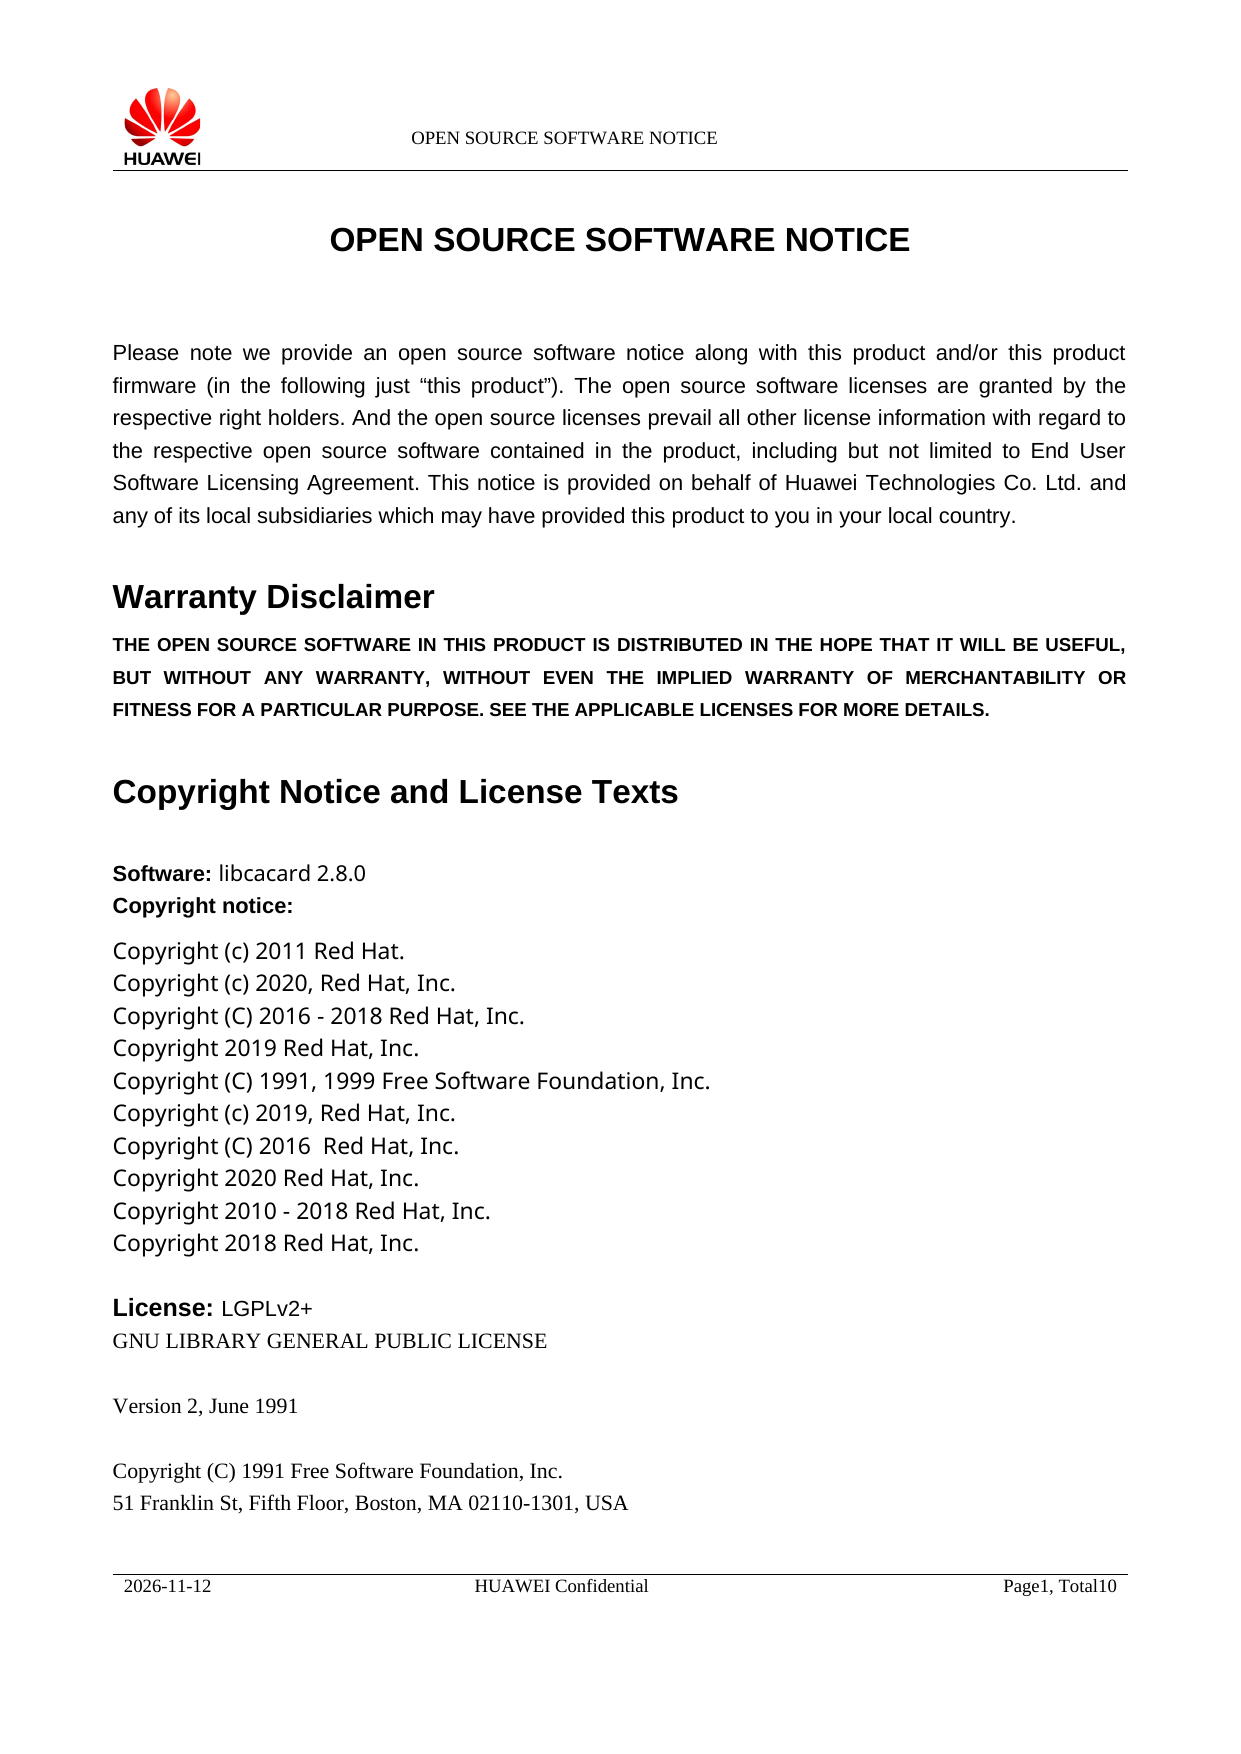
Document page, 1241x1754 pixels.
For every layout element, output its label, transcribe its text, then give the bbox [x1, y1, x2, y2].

text The open source software in this product is distributed in the hope that it will be useful, but WITHOUT ANY WARRANTY, without even the implied warranty of MERCHANTABILITY or FITNESS FOR A PARTICULAR PURPOSE. See the applicable licenses for more details. [112, 629, 1128, 726]
text License: LGPLv2+ [112, 1291, 1128, 1324]
text Copyright Notice and License Texts [112, 759, 1128, 824]
text Warranty Disclaimer [112, 564, 1128, 629]
text Please note we provide an open source software notice along with this product and/or this product firmware (in the following just “this product”). The open source software licenses are granted by the respective right holders. And the open source licenses prevail all other license information with regard to the respective open source software contained in the product, including but not limited to End User Software Licensing Agreement. This notice is provided on behalf of Huawei Technologies Co. Ltd. and any of its local subsidiaries which may have provided this product to you in your local country. [112, 336, 1128, 531]
title Software: libcacard 2.8.0 [112, 856, 1128, 889]
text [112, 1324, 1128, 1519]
text Copyright notice: [112, 889, 1128, 921]
text OPEN SOURCE SOFTWARE NOTICE [112, 206, 1128, 271]
picture [124, 88, 201, 165]
text Copyright (c) 2011 Red Hat. Copyright (c) 2020, Red Hat, Inc. Copyright (C) 2016 - 2018 Red Hat, Inc. Copyright 2019 Red Hat, Inc. Copyright (C) 1991, 1999 Free Software Foundation, Inc. Copyright (c) 2019, Red Hat, Inc. Copyright (C) 2016 Red Hat, Inc. Copyright 2020 Red Hat, Inc. Copyright 2010 - 2018 Red Hat, Inc. Copyright 2018 Red Hat, Inc. [112, 934, 1128, 1291]
